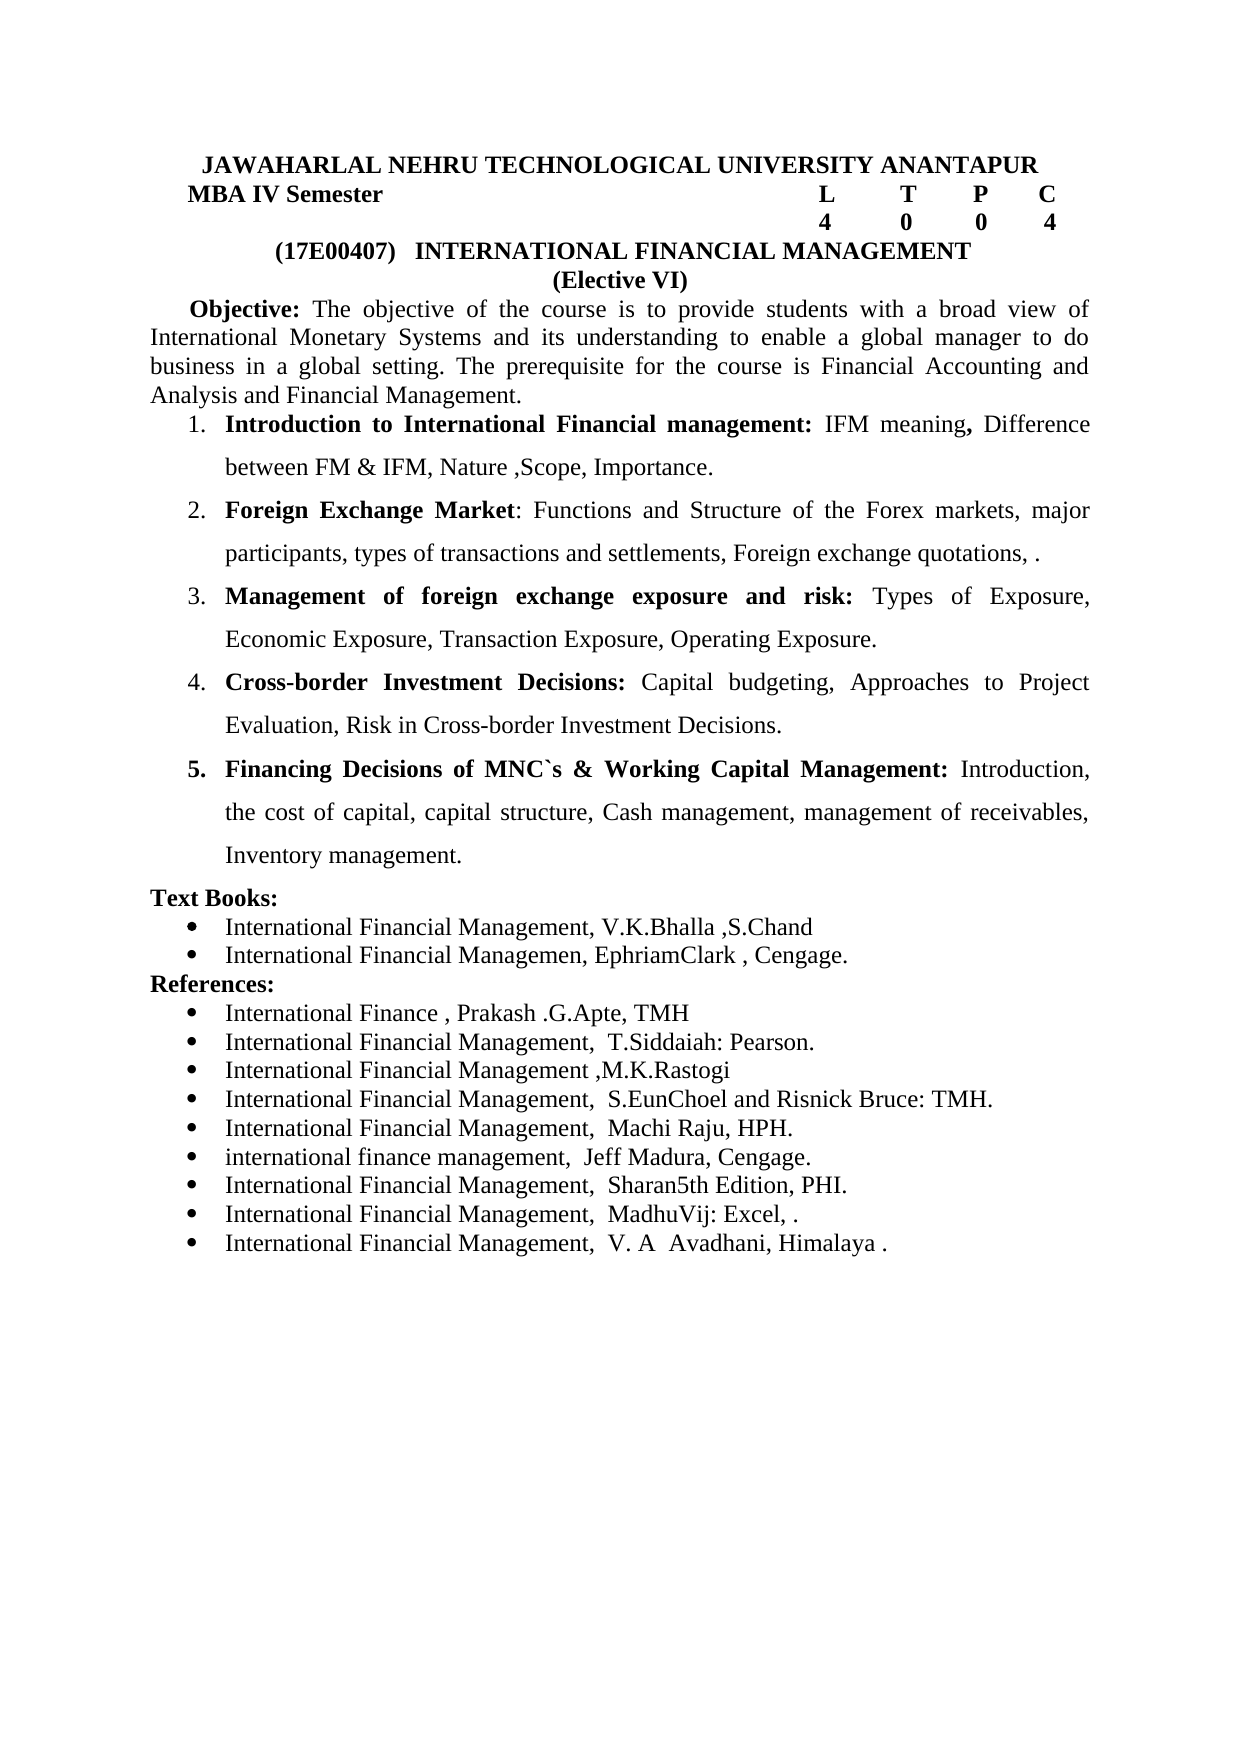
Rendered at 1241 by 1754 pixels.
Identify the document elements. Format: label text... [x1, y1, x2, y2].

list International Financial Management, MadhuVij: Excel, . [187, 1199, 1090, 1228]
text Text Books: [150, 883, 1090, 912]
text References: [150, 969, 1090, 998]
list International Financial Management, T.Siddaiah: Pearson. [187, 1027, 1090, 1056]
list International Financial Management, V.K.Bhalla ,S.Chand [187, 912, 1090, 941]
list International Finance , Prakash .G.Apte, TMH [187, 998, 1090, 1027]
text 4 0 0 4 [150, 207, 1090, 236]
list International Financial Management, Sharan5th Edition, PHI. [187, 1171, 1090, 1199]
list Cross-border Investment Decisions: Capital budgeting, Approaches to Project Evaluation, Risk in Cross-border Investment Decisions. [187, 667, 1090, 739]
list International Financial Management, Machi Raju, HPH. [187, 1113, 1090, 1142]
list Foreign Exchange Market: Functions and Structure of the Forex markets, major participants, types of transactions and settlements, Foreign exchange quotations, . [187, 495, 1090, 567]
text MBA IV Semester L T P C [187, 179, 1090, 207]
text Objective: The objective of the course is to provide students with a broad view of International Monetary Systems and its understanding to enable a global manager to do business in a global setting. The prerequisite for the course is Financial Accounting and Analysis and Financial Management. [150, 294, 1090, 409]
text JAWAHARLAL NEHRU TECHNOLOGICAL UNIVERSITY ANANTAPUR [150, 150, 1090, 179]
text (Elective VI) [150, 265, 1090, 294]
list international finance management, Jeff Madura, Cengage. [187, 1142, 1090, 1171]
list Financing Decisions of MNC`s & Working Capital Management: Introduction, the cost of capital, capital structure, Cash management, management of receivables, Inventory management. [187, 754, 1090, 869]
text (17E00407) INTERNATIONAL FINANCIAL MANAGEMENT [150, 236, 1090, 265]
list International Financial Management, V. A Avadhani, Himalaya . [187, 1228, 1090, 1257]
list International Financial Management, S.EunChoel and Risnick Bruce: TMH. [187, 1084, 1090, 1113]
list Management of foreign exchange exposure and risk: Types of Exposure, Economic Exposure, Transaction Exposure, Operating Exposure. [187, 581, 1090, 653]
list International Financial Management ,M.K.Rastogi [187, 1056, 1090, 1084]
list Introduction to International Financial management: IFM meaning, Difference between FM & IFM, Nature ,Scope, Importance. [187, 409, 1090, 481]
list International Financial Managemen, EphriamClark , Cengage. [187, 941, 1090, 969]
